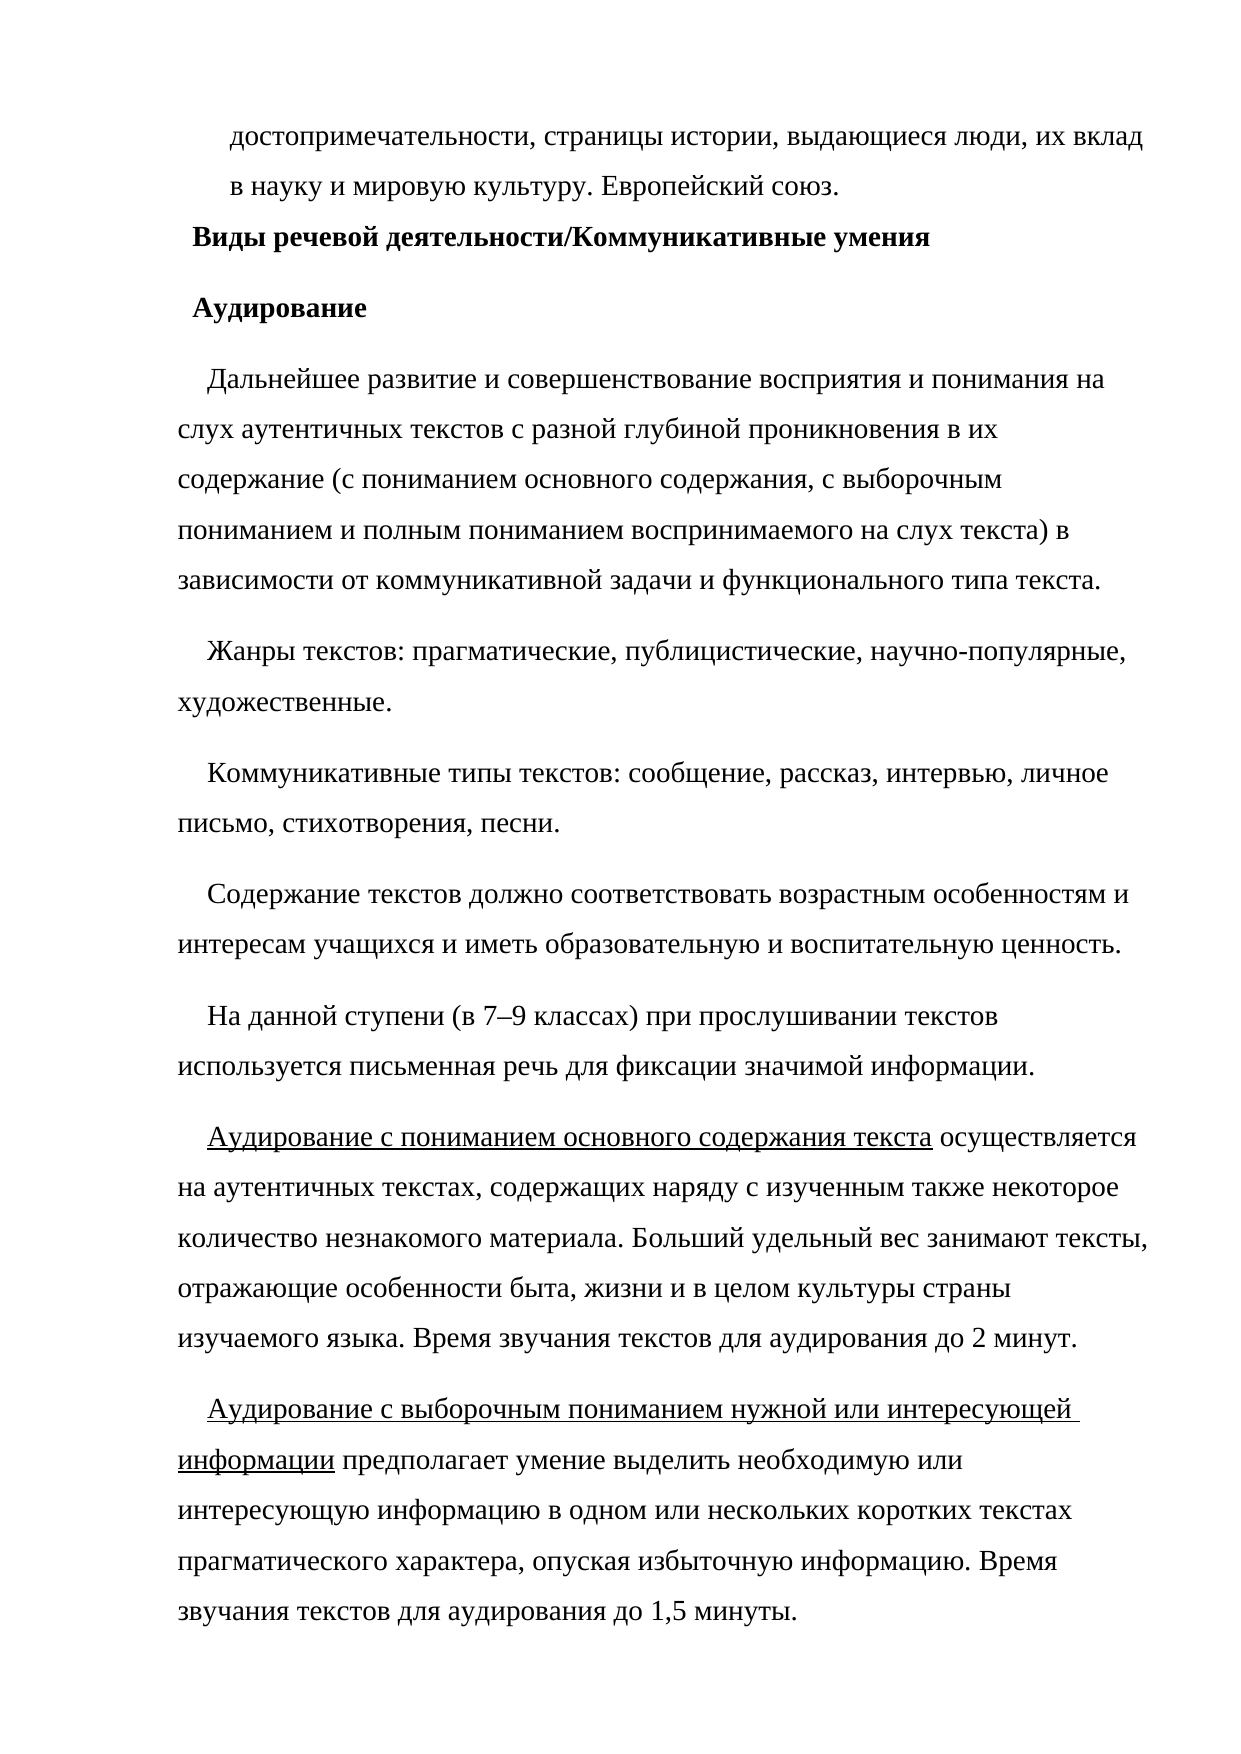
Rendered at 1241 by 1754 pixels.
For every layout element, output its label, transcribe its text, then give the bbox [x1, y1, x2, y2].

text Коммуникативные типы текстов: сообщение, рассказ, интервью, личное письмо, стихотворения, песни. [177, 755, 1152, 839]
text Аудирование с выборочным пониманием нужной или интересующей информации предполагает умение выделить необходимую или интересующую информацию в одном или нескольких коротких текстах прагматического характера, опуская избыточную информацию. Время звучания текстов для аудирования до 1,5 минуты. [177, 1392, 1152, 1626]
text Аудирование с пониманием основного содержания текста осуществляется на аутентичных текстах, содержащих наряду с изученным также некоторое количество незнакомого материала. Больший удельный вес занимают тексты, отражающие особенности быта, жизни и в целом культуры страны изучаемого языка. Время звучания текстов для аудирования до 2 минут. [177, 1119, 1152, 1354]
text Жанры текстов: прагматические, публицистические, научно-популярные, художественные. [177, 633, 1152, 717]
text Дальнейшее развитие и совершенствование восприятия и понимания на слух аутентичных текстов с разной глубиной проникновения в их содержание (с пониманием основного содержания, с выборочным пониманием и полным пониманием воспринимаемого на слух текста) в зависимости от коммуникативной задачи и функционального типа текста. [177, 361, 1152, 596]
text Виды речевой деятельности/Коммуникативные умения [192, 219, 1152, 252]
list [192, 118, 1152, 202]
text На данной ступени (в 7–9 классах) при прослушивании текстов используется письменная речь для фиксации значимой информации. [177, 998, 1152, 1082]
text Содержание текстов должно соответствовать возрастным особенностям и интересам учащихся и иметь образовательную и воспитательную ценность. [177, 876, 1152, 960]
text Аудирование [192, 290, 1152, 323]
